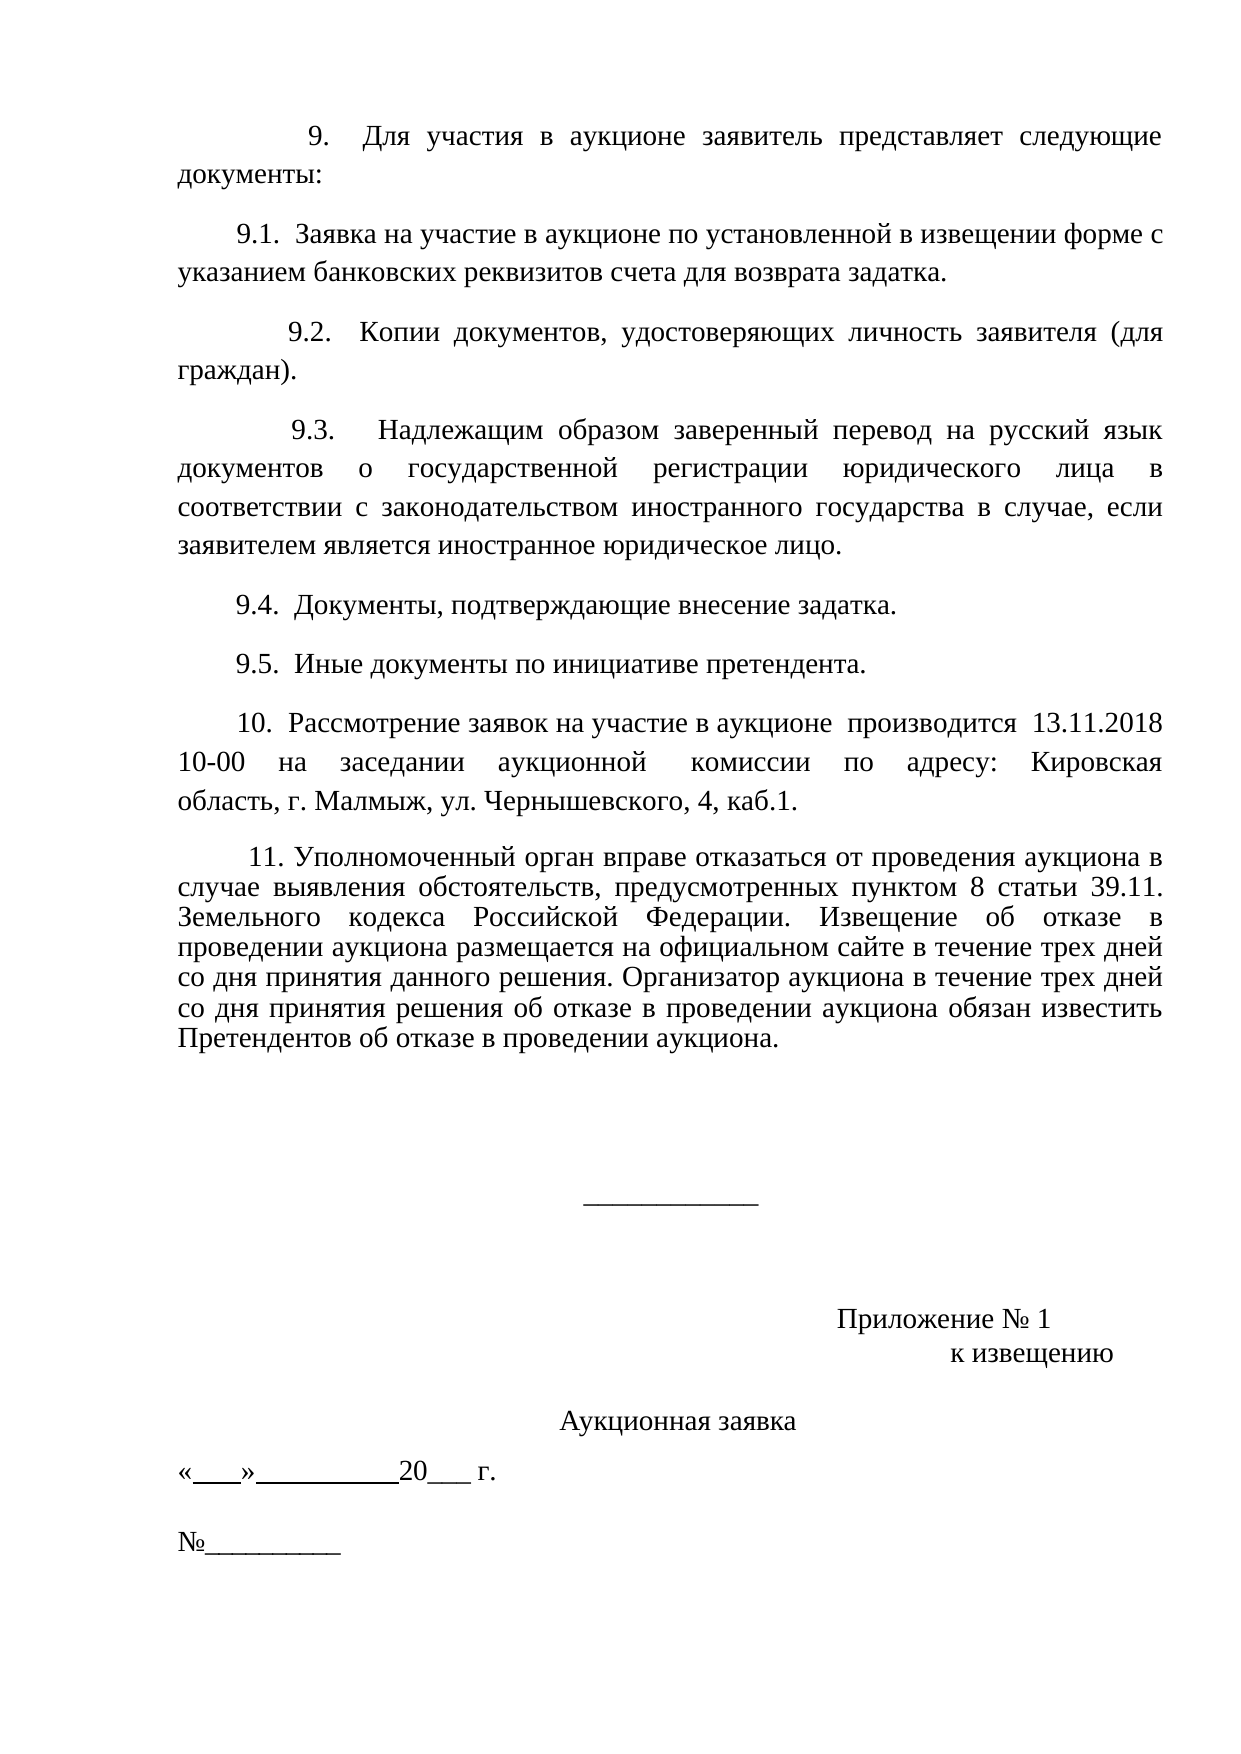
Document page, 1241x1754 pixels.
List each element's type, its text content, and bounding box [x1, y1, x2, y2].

text 9.4. Документы, подтверждающие внесение задатка. [177, 587, 1164, 620]
text 11. Уполномоченный орган вправе отказаться от проведения аукциона в случае выявления обстоятельств, предусмотренных пунктом 8 статьи 39.11. Земельного кодекса Российской Федерации. Извещение об отказе в проведении аукциона размещается на официальном сайте в течение трех дней со дня принятия данного решения. Организатор аукциона в течение трех дней со дня принятия решения об отказе в проведении аукциона обязан известить Претендентов об отказе в проведении аукциона. [177, 842, 1164, 1053]
text 9.3. Надлежащим образом заверенный перевод на русский язык документов о государственной регистрации юридического лица в соответствии с законодательством иностранного государства в случае, если заявителем является иностранное юридическое лицо. [177, 412, 1164, 561]
text 9.2. Копии документов, удостоверяющих личность заявителя (для граждан). [177, 314, 1164, 386]
text Приложение № 1 [177, 1302, 1171, 1335]
text 10. Рассмотрение заявок на участие в аукционе производится 13.11.2018 10-00 на заседании аукционной комиссии по адресу: Кировская область, г. Малмыж, ул. Чернышевского, 4, каб.1. [177, 706, 1164, 816]
text 9. Для участия в аукционе заявитель представляет следующие документы: [177, 118, 1164, 190]
text № [177, 1524, 1171, 1558]
text 9.1. Заявка на участие в аукционе по установленной в извещении форме с указанием банковских реквизитов счета для возврата задатка. [177, 216, 1164, 288]
text 9.5. Иные документы по инициативе претендента. [177, 646, 1164, 680]
text ____________ [177, 1175, 1164, 1208]
subtitle Аукционная заявка [177, 1403, 1171, 1436]
text к извещению [177, 1335, 1171, 1369]
text « » 20___ г. [177, 1453, 1171, 1487]
